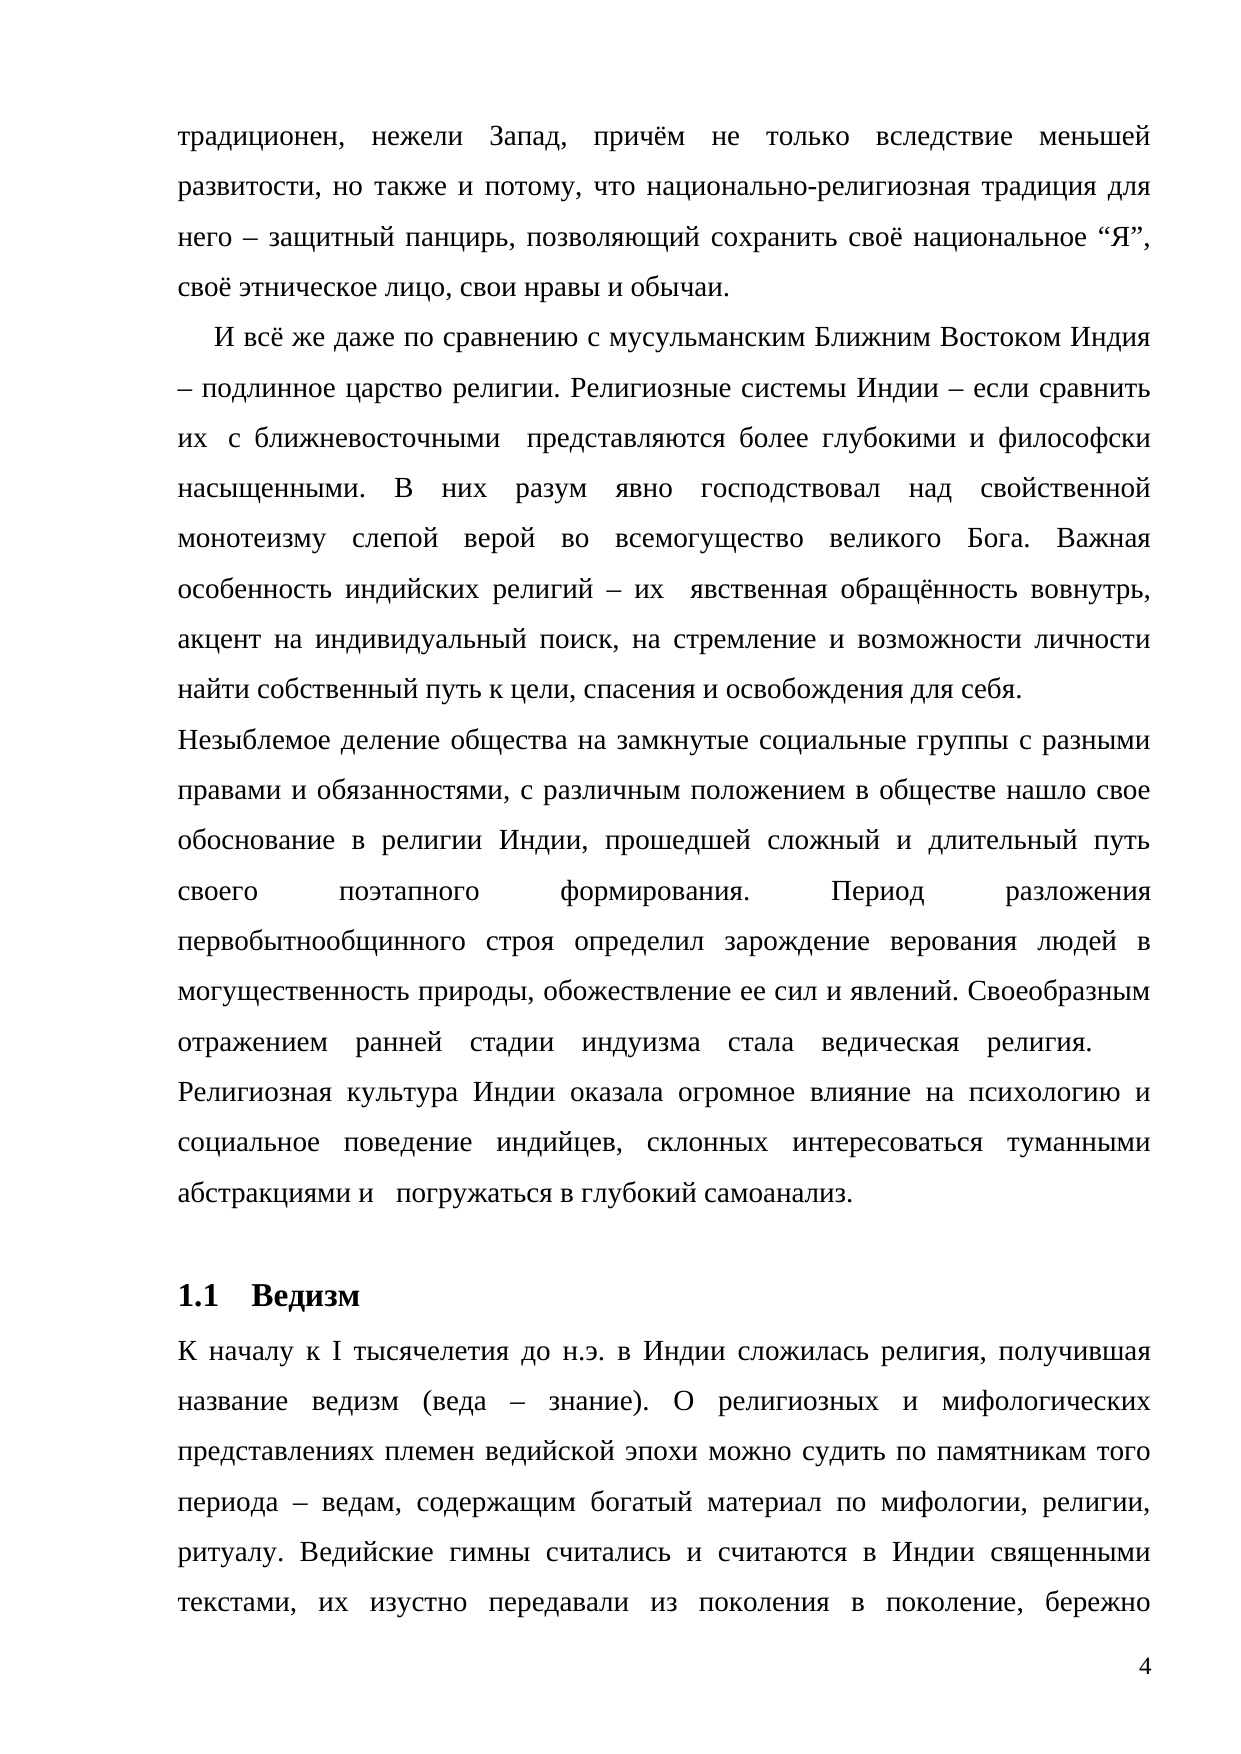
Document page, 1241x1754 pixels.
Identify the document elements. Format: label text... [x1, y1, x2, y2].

text Незыблемое деление общества на замкнутые социальные группы с разными правами и обязанностями, с различным положением в обществе нашло свое обоснование в религии Индии, прошедшей сложный и длительный путь своего поэтапного формирования. Период разложения первобытнообщинного строя определил зарождение верования людей в могущественность природы, обожествление ее сил и явлений. Своеобразным отражением ранней стадии индуизма стала ведическая религия. Религиозная культура Индии оказала огромное влияние на психологию и социальное поведение индийцев, склонных интересоваться туманными абстракциями и погружаться в глубокий самоанализ. [177, 722, 1152, 1208]
text И всё же даже по сравнению с мусульманским Ближним Востоком Индия – подлинное царство религии. Религиозные системы Индии – если сравнить их с ближневосточными представляются более глубокими и философски насыщенными. В них разум явно господствовал над свойственной монотеизму слепой верой во всемогущество великого Бога. Важная особенность индийских религий – их явственная обращённость вовнутрь, акцент на индивидуальный поиск, на стремление и возможности личности найти собственный путь к цели, спасения и освобождения для себя. [177, 319, 1152, 705]
text 1.1 Ведизм [177, 1275, 1152, 1314]
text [177, 118, 1152, 303]
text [177, 1333, 1152, 1618]
